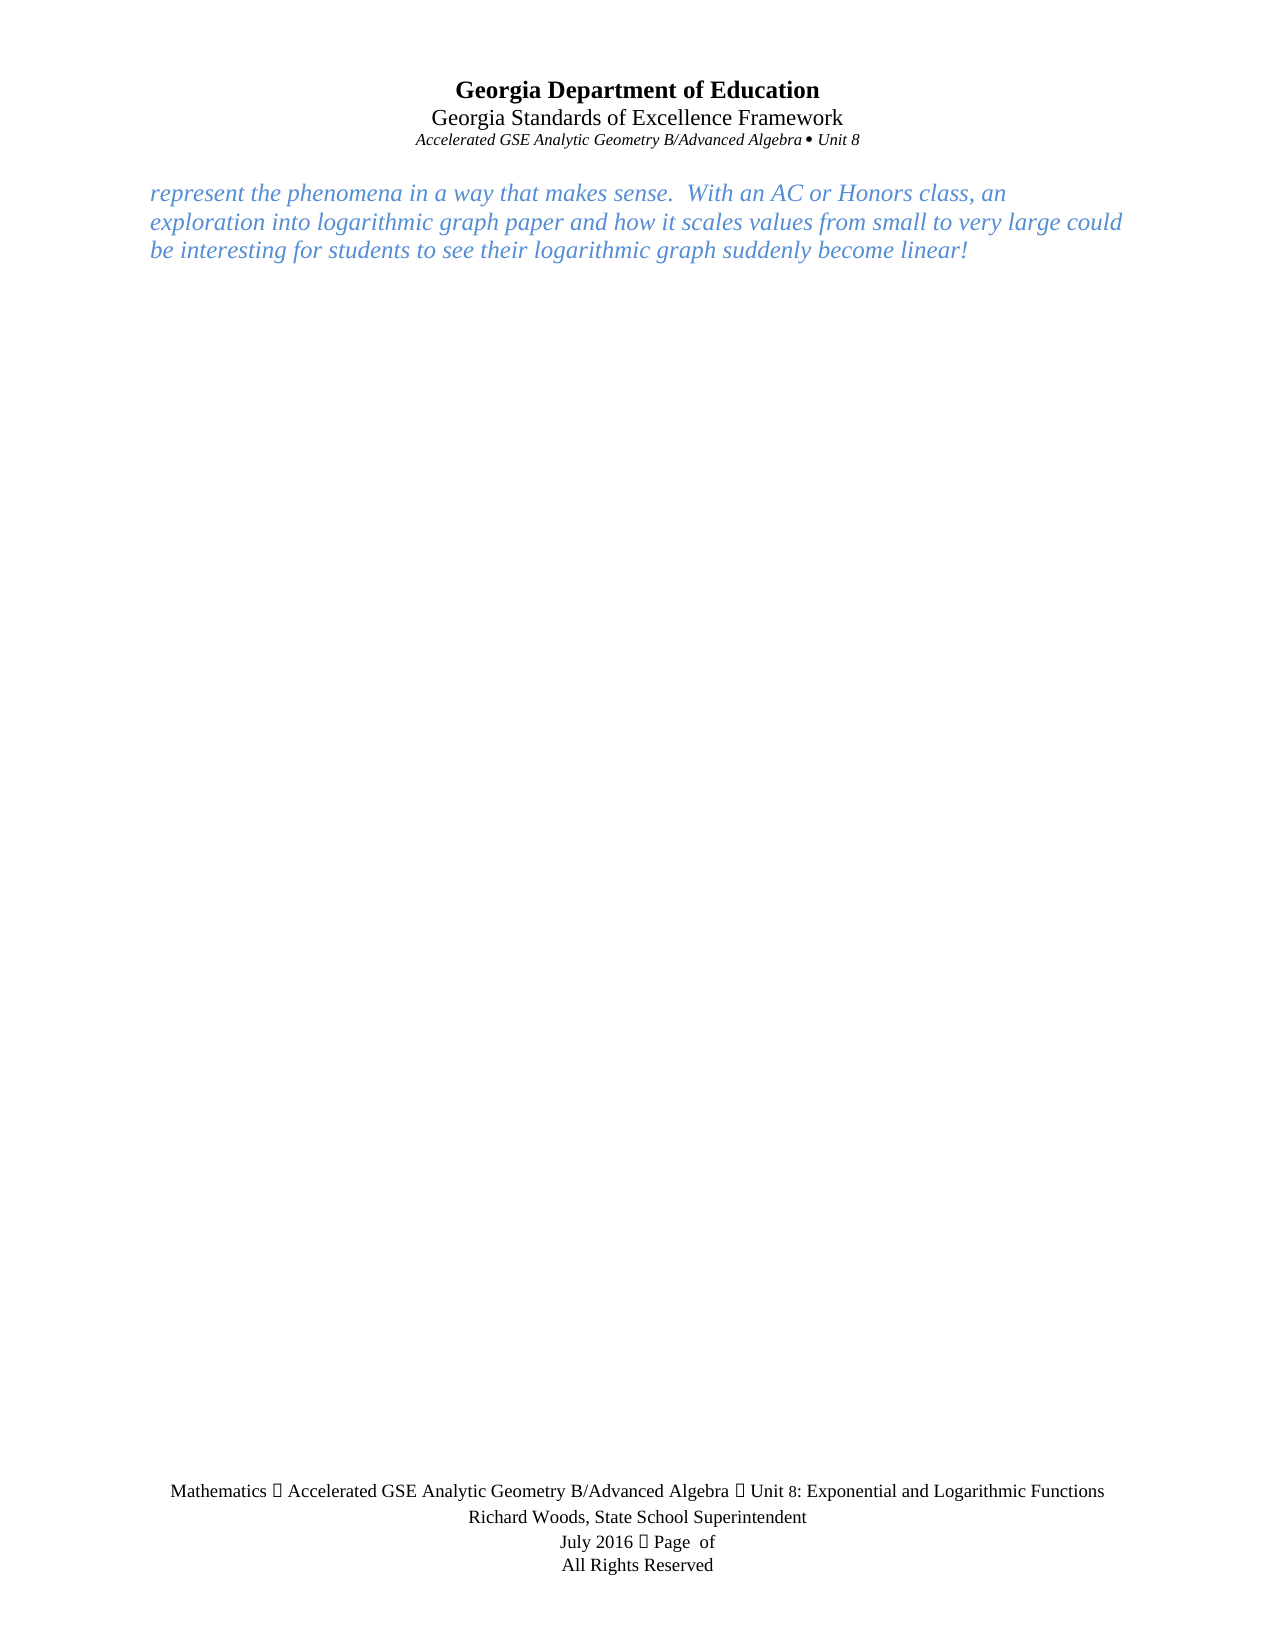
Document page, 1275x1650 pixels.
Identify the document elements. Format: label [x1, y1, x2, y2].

list [150, 178, 1125, 264]
